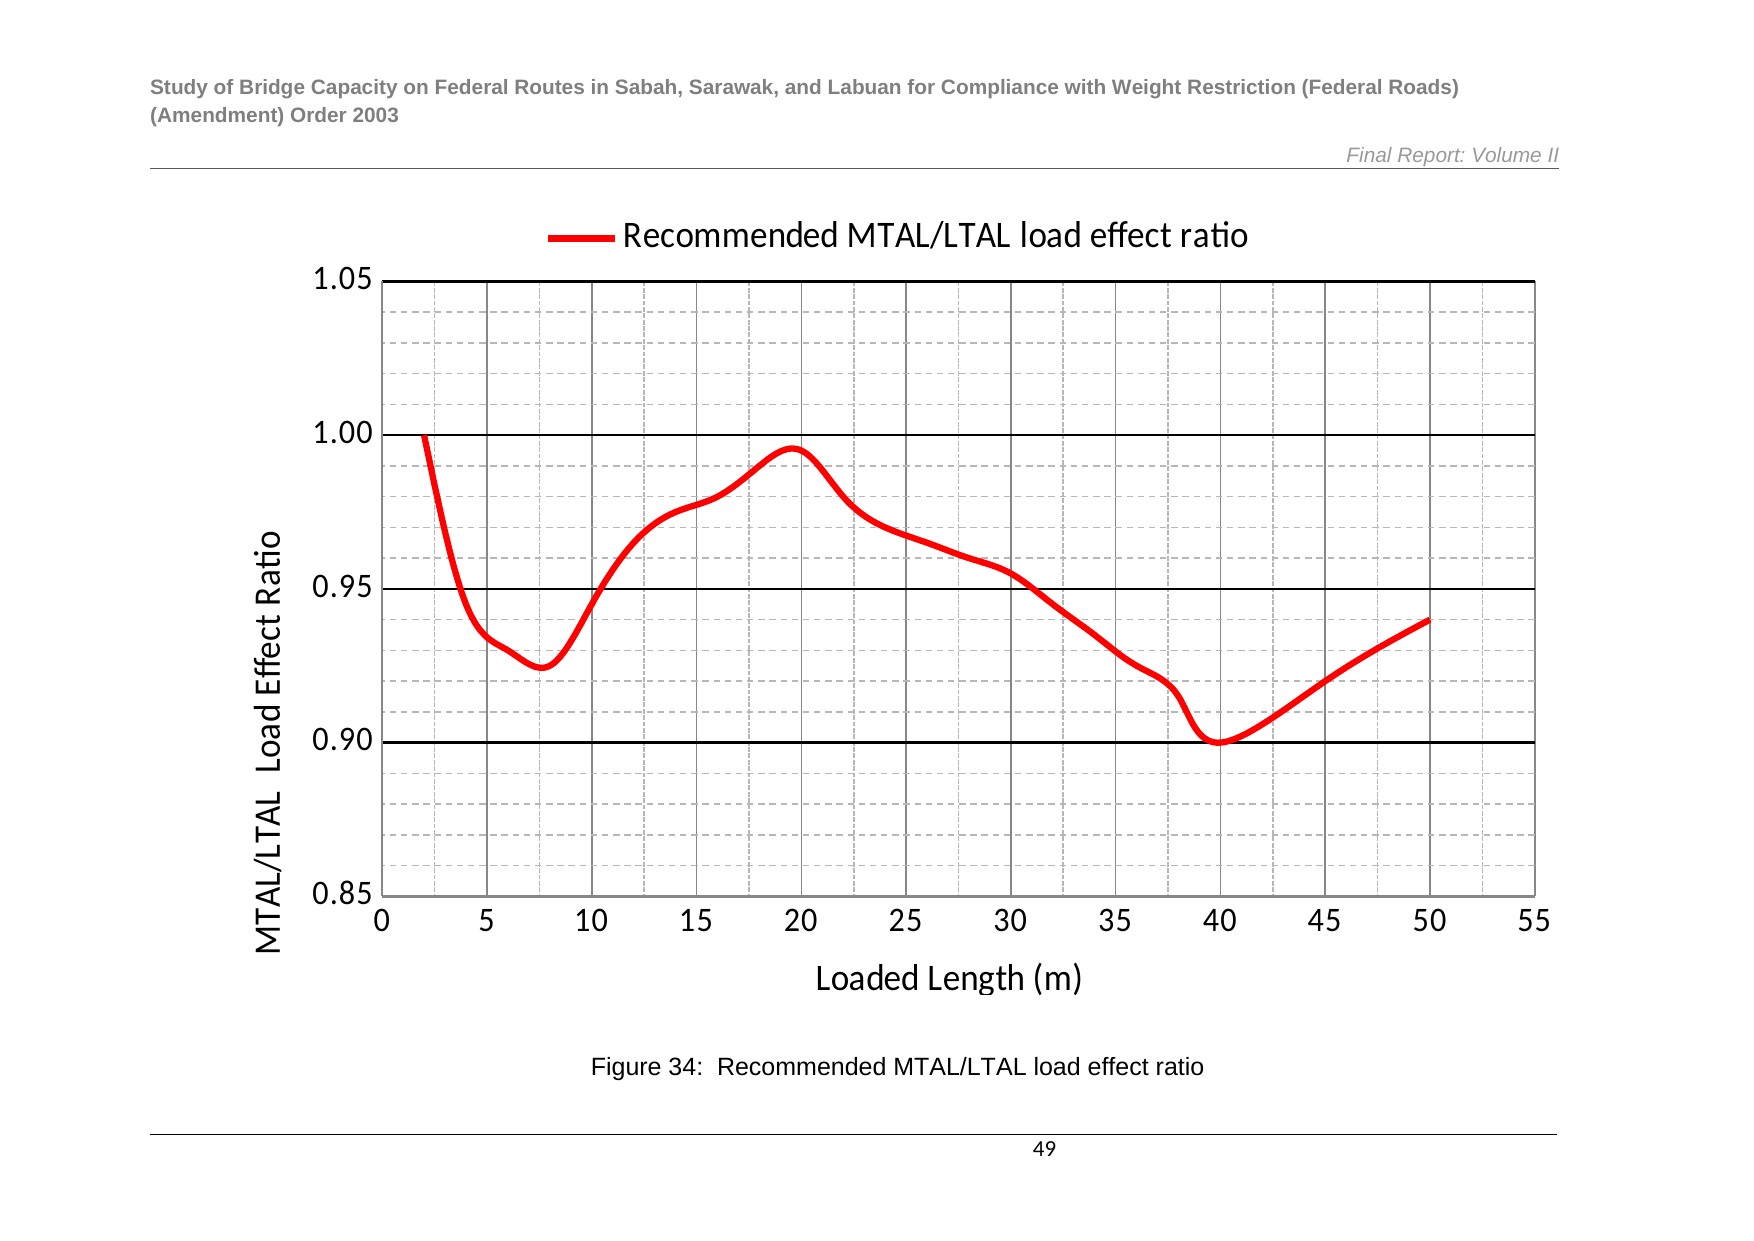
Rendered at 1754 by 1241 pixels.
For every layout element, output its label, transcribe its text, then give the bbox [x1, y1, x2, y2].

text Figure 34: Recommended MTAL/LTAL load effect ratio [239, 1052, 1557, 1081]
